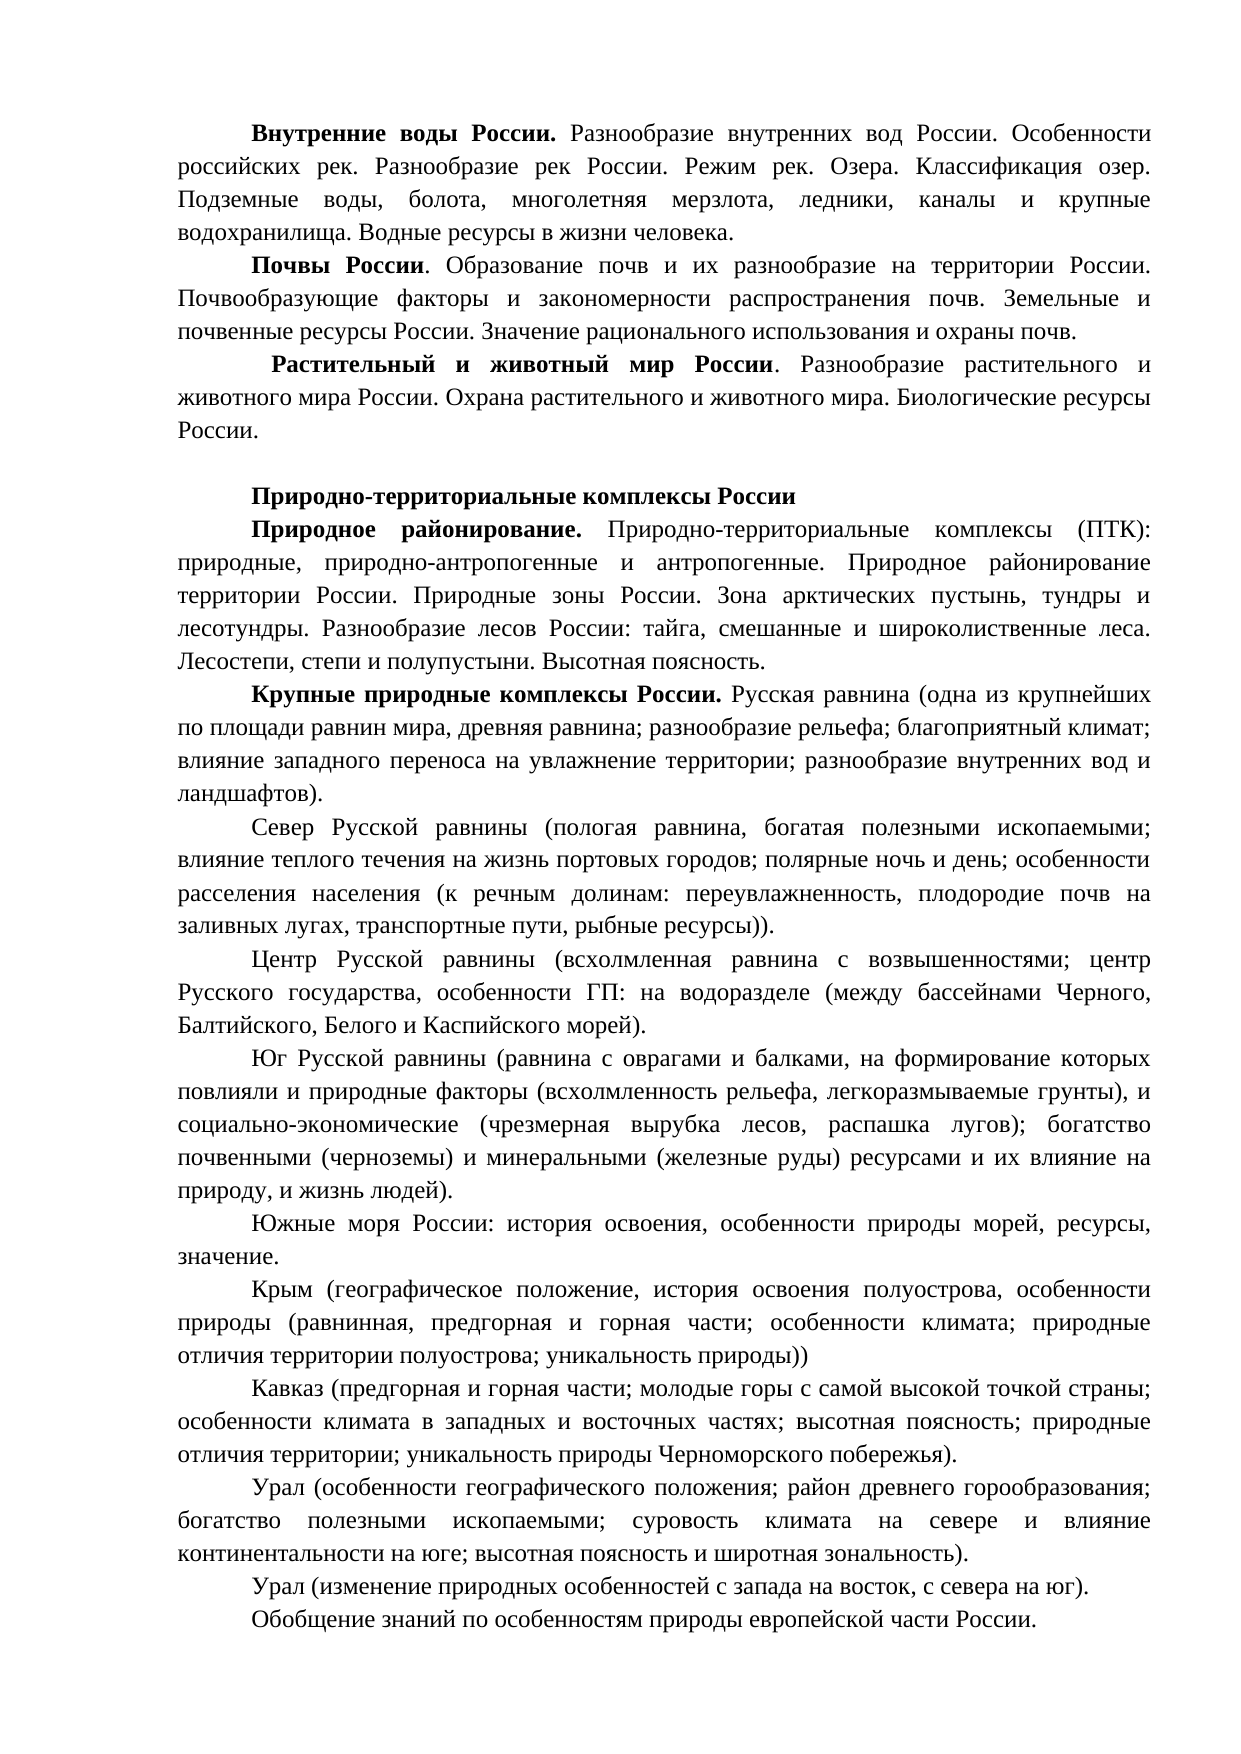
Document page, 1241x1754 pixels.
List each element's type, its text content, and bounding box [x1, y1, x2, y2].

text Почвы России. Образование почв и их разнообразие на территории России. Почвообразующие факторы и закономерности распространения почв. Земельные и почвенные ресурсы России. Значение рационального использования и охраны почв. [177, 250, 1152, 345]
text Урал (изменение природных особенностей с запада на восток, с севера на юг). [177, 1571, 1152, 1600]
text Север Русской равнины (пологая равнина, богатая полезными ископаемыми; влияние теплого течения на жизнь портовых городов; полярные ночь и день; особенности расселения населения (к речным долинам: переувлажненность, плодородие почв на заливных лугах, транспортные пути, рыбные ресурсы)). [177, 812, 1152, 939]
text Внутренние воды России. Разнообразие внутренних вод России. Особенности российских рек. Разнообразие рек России. Режим рек. Озера. Классификация озер. Подземные воды, болота, многолетняя мерзлота, ледники, каналы и крупные водохранилища. Водные ресурсы в жизни человека. [177, 118, 1152, 246]
text Обобщение знаний по особенностям природы европейской части России. [177, 1604, 1152, 1633]
text Южные моря России: история освоения, особенности природы морей, ресурсы, значение. [177, 1208, 1152, 1269]
text Юг Русской равнины (равнина с оврагами и балками, на формирование которых повлияли и природные факторы (всхолмленность рельефа, легкоразмываемые грунты), и социально-экономические (чрезмерная вырубка лесов, распашка лугов); богатство почвенными (черноземы) и минеральными (железные руды) ресурсами и их влияние на природу, и жизнь людей). [177, 1043, 1152, 1203]
text Природное районирование. Природно-территориальные комплексы (ПТК): природные, природно-антропогенные и антропогенные. Природное районирование территории России. Природные зоны России. Зона арктических пустынь, тундры и лесотундры. Разнообразие лесов России: тайга, смешанные и широколиственные леса. Лесостепи, степи и полупустыни. Высотная поясность. [177, 514, 1152, 675]
text Урал (особенности географического положения; район древнего горообразования; богатство полезными ископаемыми; суровость климата на севере и влияние континентальности на юге; высотная поясность и широтная зональность). [177, 1472, 1152, 1567]
text Центр Русской равнины (всхолмленная равнина с возвышенностями; центр Русского государства, особенности ГП: на водоразделе (между бассейнами Черного, Балтийского, Белого и Каспийского морей). [177, 944, 1152, 1038]
text Растительный и животный мир России. Разнообразие растительного и животного мира России. Охрана растительного и животного мира. Биологические ресурсы России. [177, 349, 1152, 444]
text Крым (географическое положение, история освоения полуострова, особенности природы (равнинная, предгорная и горная части; особенности климата; природные отличия территории полуострова; уникальность природы)) [177, 1274, 1152, 1369]
text Кавказ (предгорная и горная части; молодые горы с самой высокой точкой страны; особенности климата в западных и восточных частях; высотная поясность; природные отличия территории; уникальность природы Черноморского побережья). [177, 1373, 1152, 1468]
text Природно-территориальные комплексы России [177, 481, 1152, 510]
text Крупные природные комплексы России. Русская равнина (одна из крупнейших по площади равнин мира, древняя равнина; разнообразие рельефа; благоприятный климат; влияние западного переноса на увлажнение территории; разнообразие внутренних вод и ландшафтов). [177, 679, 1152, 807]
